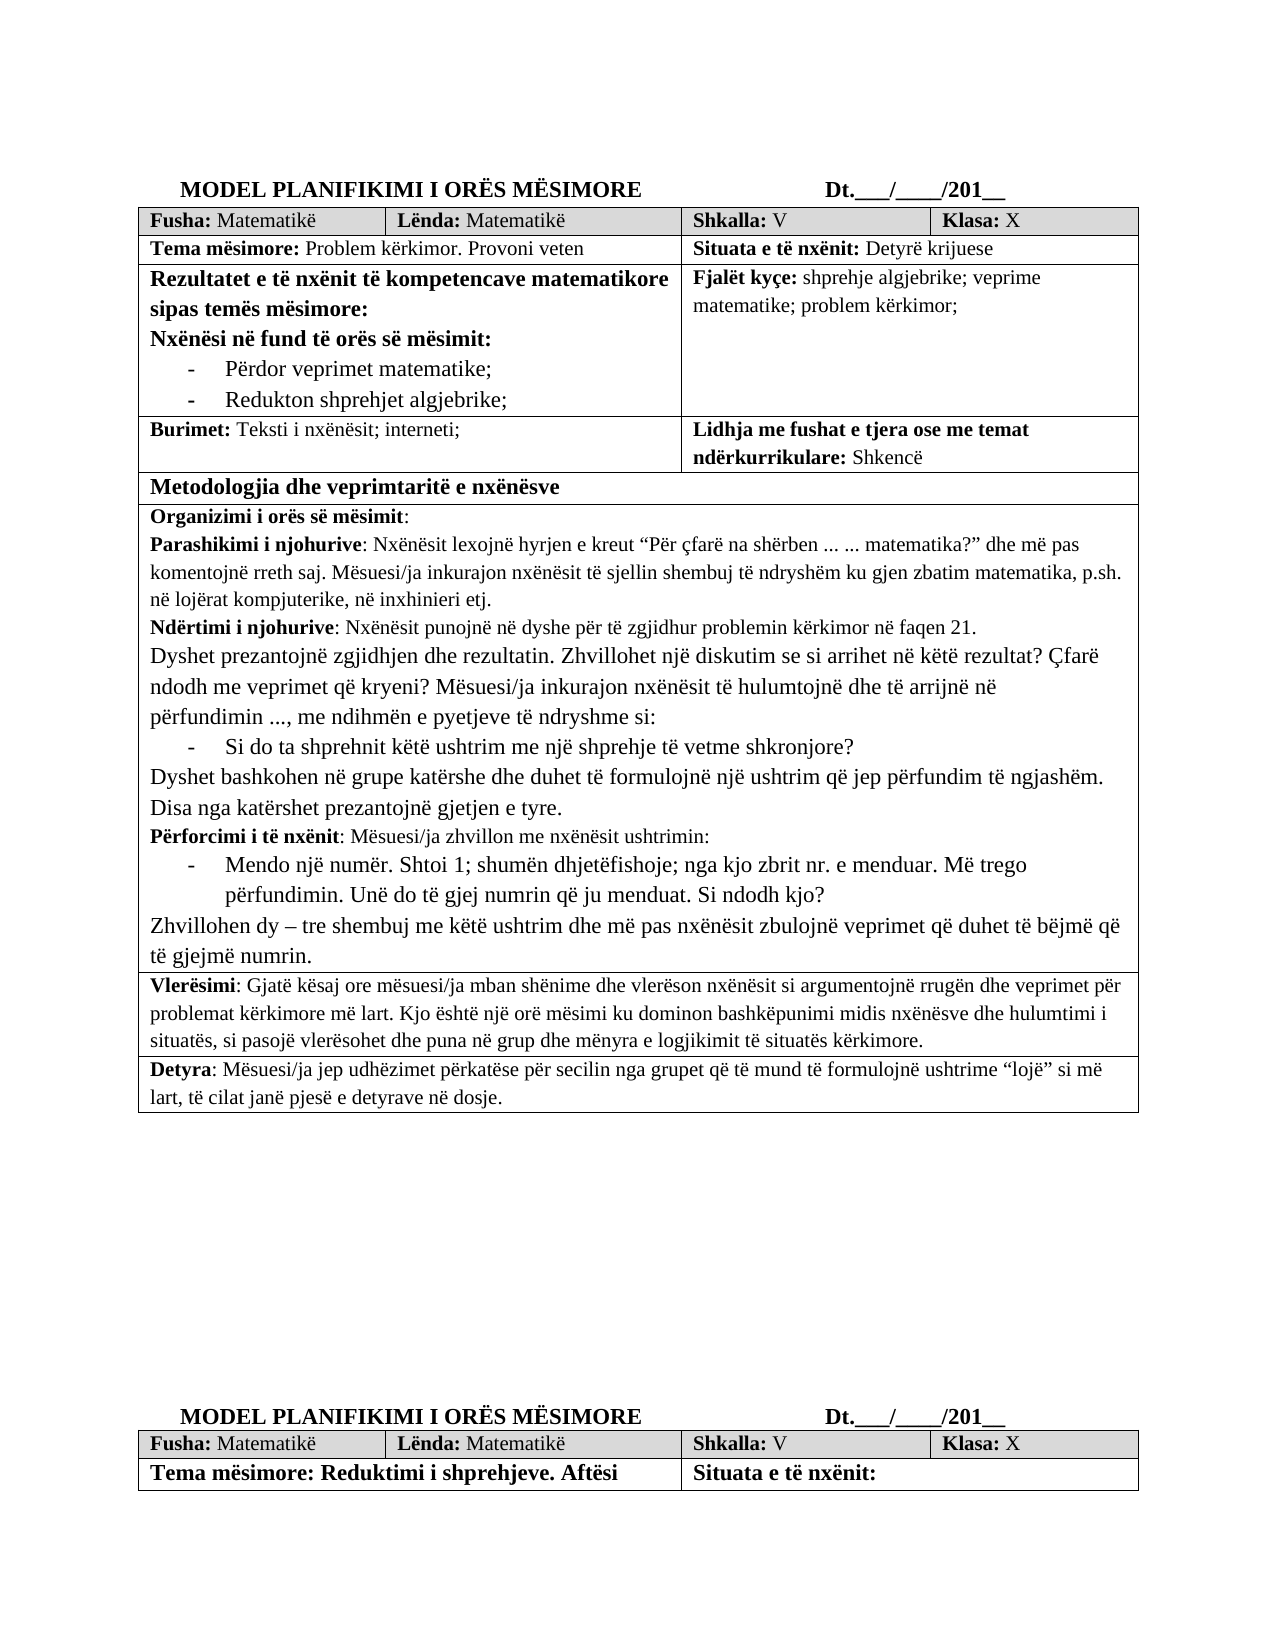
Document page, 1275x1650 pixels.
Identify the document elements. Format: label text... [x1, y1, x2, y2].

table_cell Detyra: Mësuesi/ja jep udhëzimet përkatëse për secilin nga grupet që të mund të formulojnë ushtrime “lojë” si më lart, të cilat janë pjesë e detyrave në dosje. [139, 1057, 1138, 1112]
table_cell Tema mësimore: Reduktimi i shprehjeve. Aftësi [139, 1459, 681, 1489]
table_cell Rezultatet e të nxënit të kompetencave matematikore sipas temës mësimore: Nxënësi në fund të orës së mësimit: Përdor veprimet matematike; Redukton shprehjet algjebrike; [139, 265, 681, 416]
table_header Shkalla: V [682, 208, 930, 235]
table_header Lënda: Matematikë [386, 208, 681, 235]
table_header Klasa: X [931, 1431, 1138, 1458]
table_header Shkalla: V [682, 1431, 930, 1458]
table_cell Lidhja me fushat e tjera ose me temat ndërkurrikulare: Shkencë [682, 417, 1138, 472]
table_header Klasa: X [931, 208, 1138, 235]
table_cell Situata e të nxënit: Detyrë krijuese [682, 236, 1138, 264]
table_cell Burimet: Teksti i nxënësit; interneti; [139, 417, 681, 472]
table_cell Tema mësimore: Problem kërkimor. Provoni veten [139, 236, 681, 264]
table_header Fusha: Matematikë [139, 208, 385, 235]
table_cell Vlerësimi: Gjatë kësaj ore mësuesi/ja mban shënime dhe vlerëson nxënësit si argumentojnë rrugën dhe veprimet për problemat kërkimore më lart. Kjo është një orë mësimi ku dominon bashkëpunimi midis nxënësve dhe hulumtimi i situatës, si pasojë vlerësohet dhe puna në grup dhe mënyra e logjikimit të situatës kërkimore. [139, 973, 1138, 1056]
text MODEL PLANIFIKIMI I ORËS MËSIMORE Dt.___/____/201__ [150, 1403, 1125, 1429]
table_cell Metodologjia dhe veprimtaritë e nxënësve [139, 473, 1138, 503]
table_cell Situata e të nxënit: [682, 1459, 1138, 1489]
table_cell Fjalët kyçe: shprehje algjebrike; veprime matematike; problem kërkimor; [682, 265, 1138, 416]
table_header Lënda: Matematikë [386, 1431, 681, 1458]
text MODEL PLANIFIKIMI I ORËS MËSIMORE Dt.___/____/201__ [150, 176, 1125, 203]
table_header Fusha: Matematikë [139, 1431, 385, 1458]
table_cell Organizimi i orës së mësimit: Parashikimi i njohurive: Nxënësit lexojnë hyrjen e kreut “Për çfarë na shërben ... ... matematika?” dhe më pas komentojnë rreth saj. Mësuesi/ja inkurajon nxënësit të sjellin shembuj të ndryshëm ku gjen zbatim matematika, p.sh. në lojërat kompjuterike, në inxhinieri etj. Ndërtimi i njohurive: Nxënësit punojnë në dyshe për të zgjidhur problemin kërkimor në faqen 21. Dyshet prezantojnë zgjidhjen dhe rezultatin. Zhvillohet një diskutim se si arrihet në këtë rezultat? Çfarë ndodh me veprimet që kryeni? Mësuesi/ja inkurajon nxënësit të hulumtojnë dhe të arrijnë në përfundimin ..., me ndihmën e pyetjeve të ndryshme si: Si do ta shprehnit këtë ushtrim me një shprehje të vetme shkronjore? Dyshet bashkohen në grupe katërshe dhe duhet të formulojnë një ushtrim që jep përfundim të ngjashëm. Disa nga katërshet prezantojnë gjetjen e tyre. Përforcimi i të nxënit: Mësuesi/ja zhvillon me nxënësit ushtrimin: Mendo një numër. Shtoi 1; shumën dhjetëfishoje; nga kjo zbrit nr. e menduar. Më trego përfundimin. Unë do të gjej numrin që ju menduat. Si ndodh kjo? Zhvillohen dy – tre shembuj me këtë ushtrim dhe më pas nxënësit zbulojnë veprimet që duhet të bëjmë që të gjejmë numrin. [139, 505, 1138, 972]
